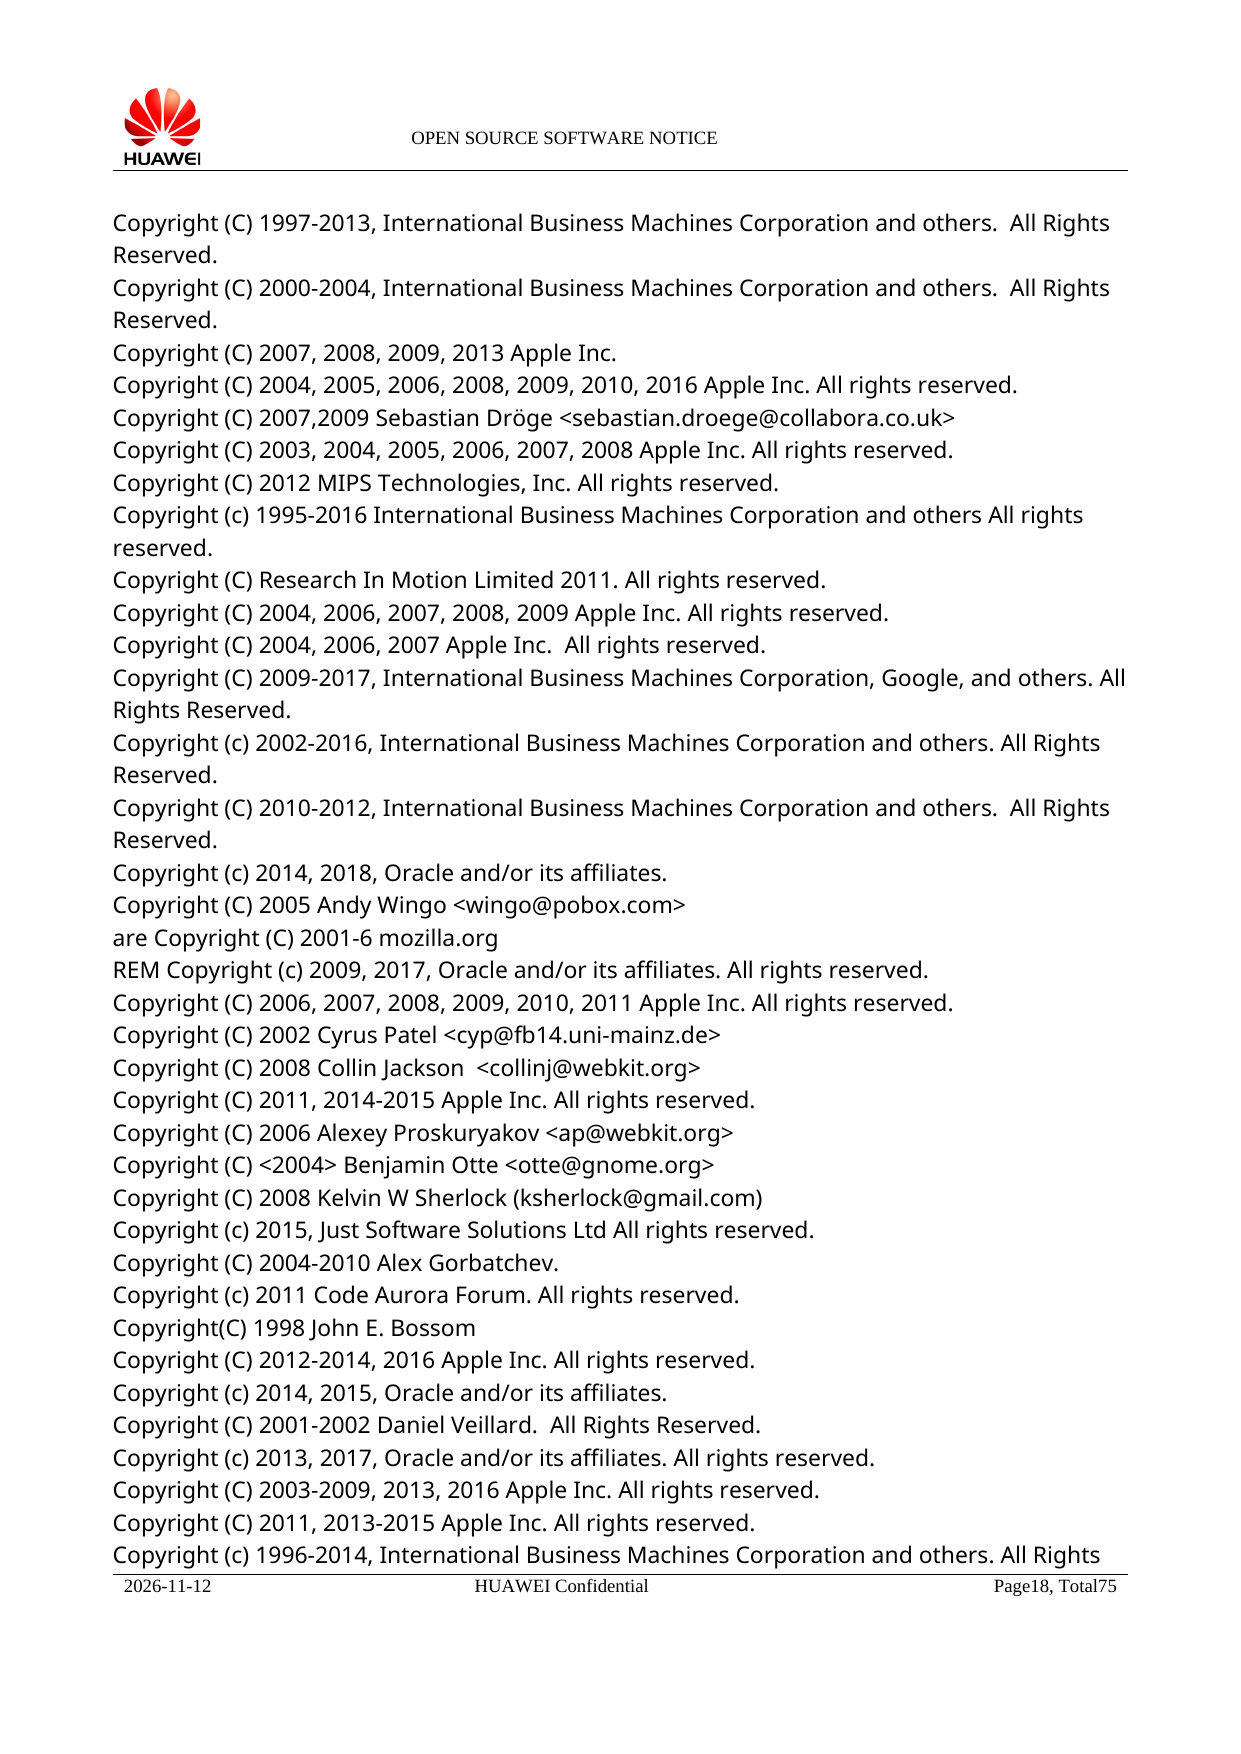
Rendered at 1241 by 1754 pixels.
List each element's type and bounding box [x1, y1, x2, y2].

picture [124, 88, 201, 165]
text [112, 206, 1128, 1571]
